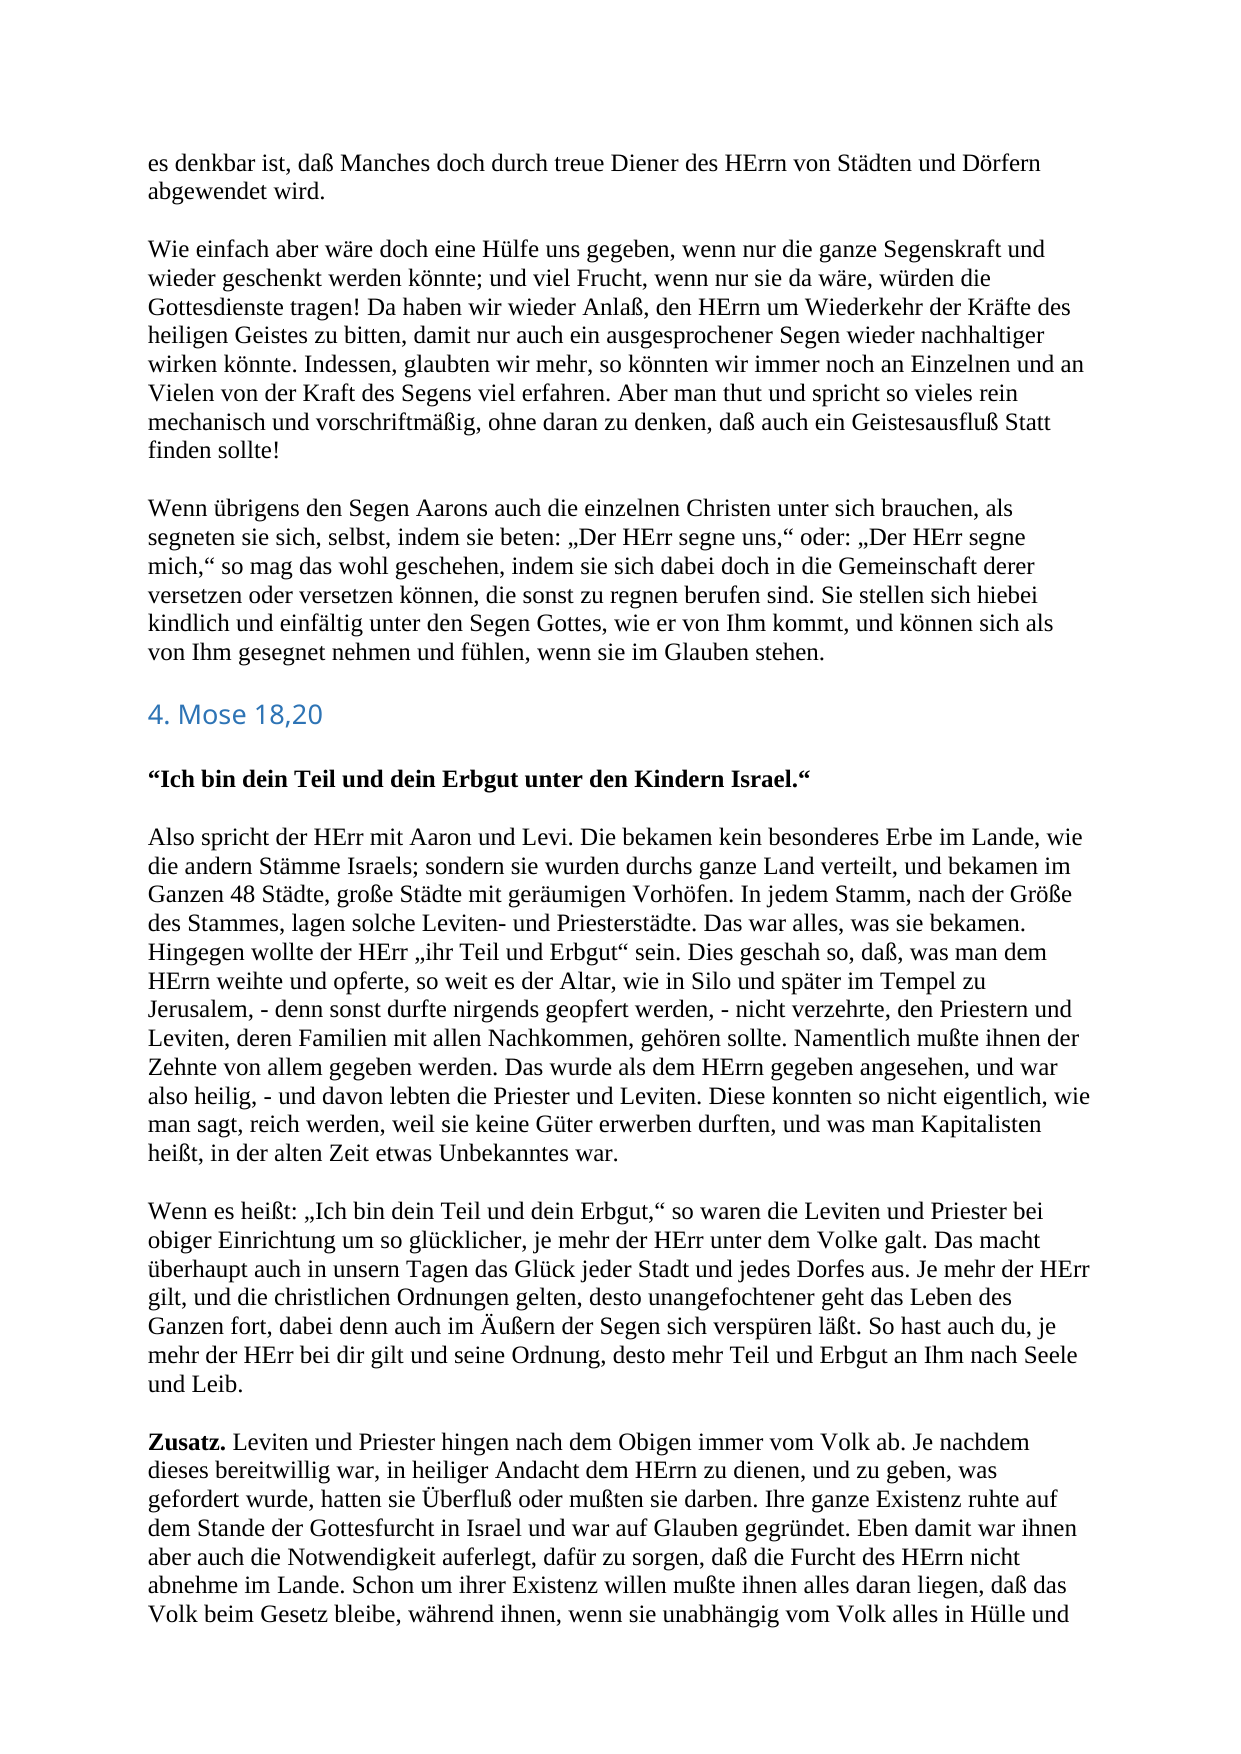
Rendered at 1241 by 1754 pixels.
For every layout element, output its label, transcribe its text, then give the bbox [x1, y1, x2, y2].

text Wenn übrigens den Segen Aarons auch die einzelnen Christen unter sich brauchen, als segneten sie sich, selbst, indem sie beten: „Der HErr segne uns,“ oder: „Der HErr segne mich,“ so mag das wohl geschehen, indem sie sich dabei doch in die Gemeinschaft derer versetzen oder versetzen können, die sonst zu regnen berufen sind. Sie stellen sich hiebei kindlich und einfältig unter den Segen Gottes, wie er von Ihm kommt, und können sich als von Ihm gesegnet nehmen und fühlen, wenn sie im Glauben stehen. [148, 493, 1093, 666]
text “Ich bin dein Teil und dein Erbgut unter den Kindern Israel.“ [148, 764, 1093, 793]
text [148, 1427, 1093, 1628]
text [148, 148, 1093, 205]
text Wie einfach aber wäre doch eine Hülfe uns gegeben, wenn nur die ganze Segenskraft und wieder geschenkt werden könnte; und viel Frucht, wenn nur sie da wäre, würden die Gottesdienste tragen! Da haben wir wieder Anlaß, den HErrn um Wiederkehr der Kräfte des heiligen Geistes zu bitten, damit nur auch ein ausgesprochener Segen wieder nachhaltiger wirken könnte. Indessen, glaubten wir mehr, so könnten wir immer noch an Einzelnen und an Vielen von der Kraft des Segens viel erfahren. Aber man thut und spricht so vieles rein mechanisch und vorschriftmäßig, ohne daran zu denken, daß auch ein Geistesausfluß Statt finden sollte! [148, 234, 1093, 464]
text Wenn es heißt: „Ich bin dein Teil und dein Erbgut,“ so waren die Leviten und Priester bei obiger Einrichtung um so glücklicher, je mehr der HErr unter dem Volke galt. Das macht überhaupt auch in unsern Tagen das Glück jeder Stadt und jedes Dorfes aus. Je mehr der HErr gilt, und die christlichen Ordnungen gelten, desto unangefochtener geht das Leben des Ganzen fort, dabei denn auch im Äußern der Segen sich verspüren läßt. So hast auch du, je mehr der HErr bei dir gilt und seine Ordnung, desto mehr Teil und Erbgut an Ihm nach Seele und Leib. [148, 1196, 1093, 1397]
subtitle 4. Mose 18,20 [148, 695, 1093, 732]
text Also spricht der HErr mit Aaron und Levi. Die bekamen kein besonderes Erbe im Lande, wie die andern Stämme Israels; sondern sie wurden durchs ganze Land verteilt, und bekamen im Ganzen 48 Städte, große Städte mit geräumigen Vorhöfen. In jedem Stamm, nach der Größe des Stammes, lagen solche Leviten- und Priesterstädte. Das war alles, was sie bekamen. Hingegen wollte der HErr „ihr Teil und Erbgut“ sein. Dies geschah so, daß, was man dem HErrn weihte und opferte, so weit es der Altar, wie in Silo und später im Tempel zu Jerusalem, - denn sonst durfte nirgends geopfert werden, - nicht verzehrte, den Priestern und Leviten, deren Familien mit allen Nachkommen, gehören sollte. Namentlich mußte ihnen der Zehnte von allem gegeben werden. Das wurde als dem HErrn gegeben angesehen, und war also heilig, - und davon lebten die Priester und Leviten. Diese konnten so nicht eigentlich, wie man sagt, reich werden, weil sie keine Güter erwerben durften, und was man Kapitalisten heißt, in der alten Zeit etwas Unbekanntes war. [148, 822, 1093, 1167]
